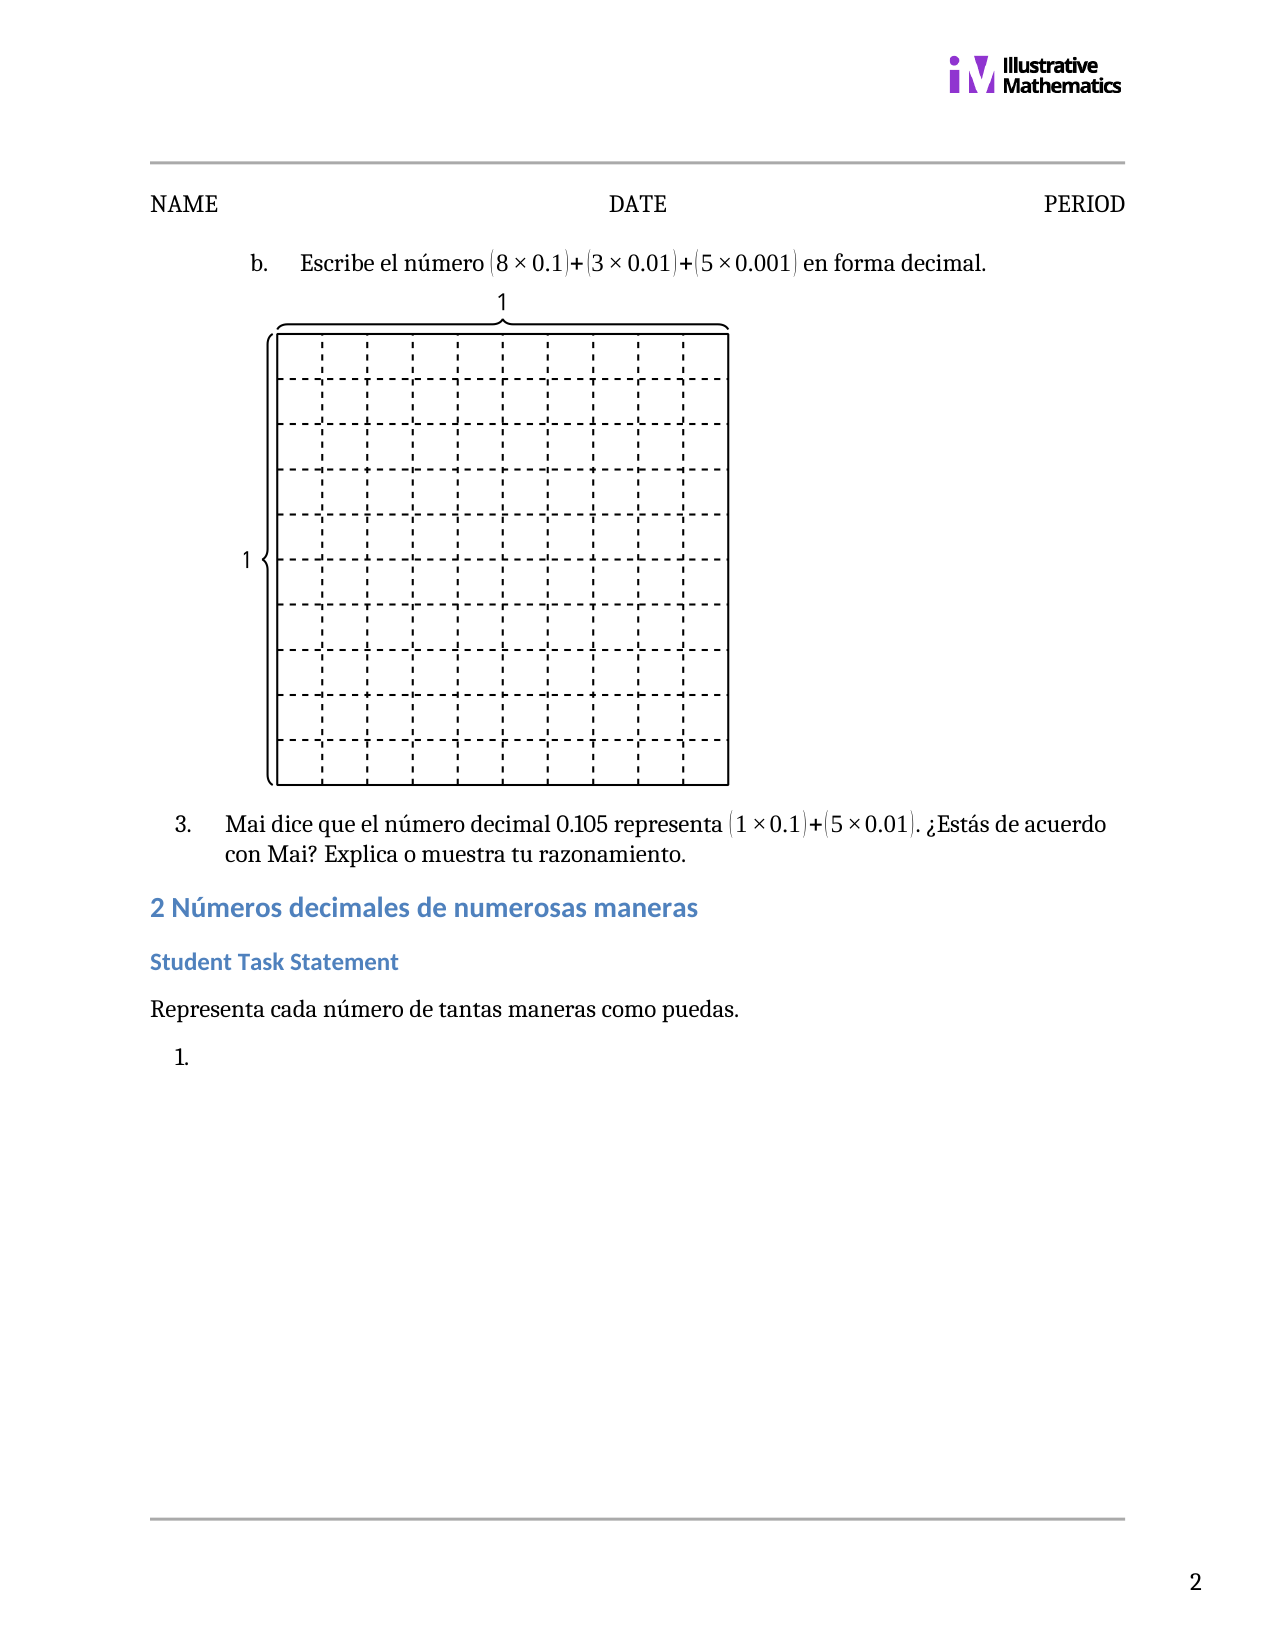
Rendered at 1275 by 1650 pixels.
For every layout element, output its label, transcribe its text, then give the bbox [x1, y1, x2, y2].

picture [949, 55, 1121, 93]
subtitle Student Task Statement [150, 946, 1125, 977]
list Mai dice que el número decimal 0.105 representa . ¿Estás de acuerdo con Mai? Explica o muestra tu razonamiento. [175, 809, 1125, 869]
subtitle 2 Números decimales de numerosas maneras [150, 889, 1125, 925]
text Representa cada número de tantas maneras como puedas. [150, 995, 1125, 1024]
list Escribe el número en forma decimal. [250, 247, 1125, 278]
picture [243, 281, 732, 800]
